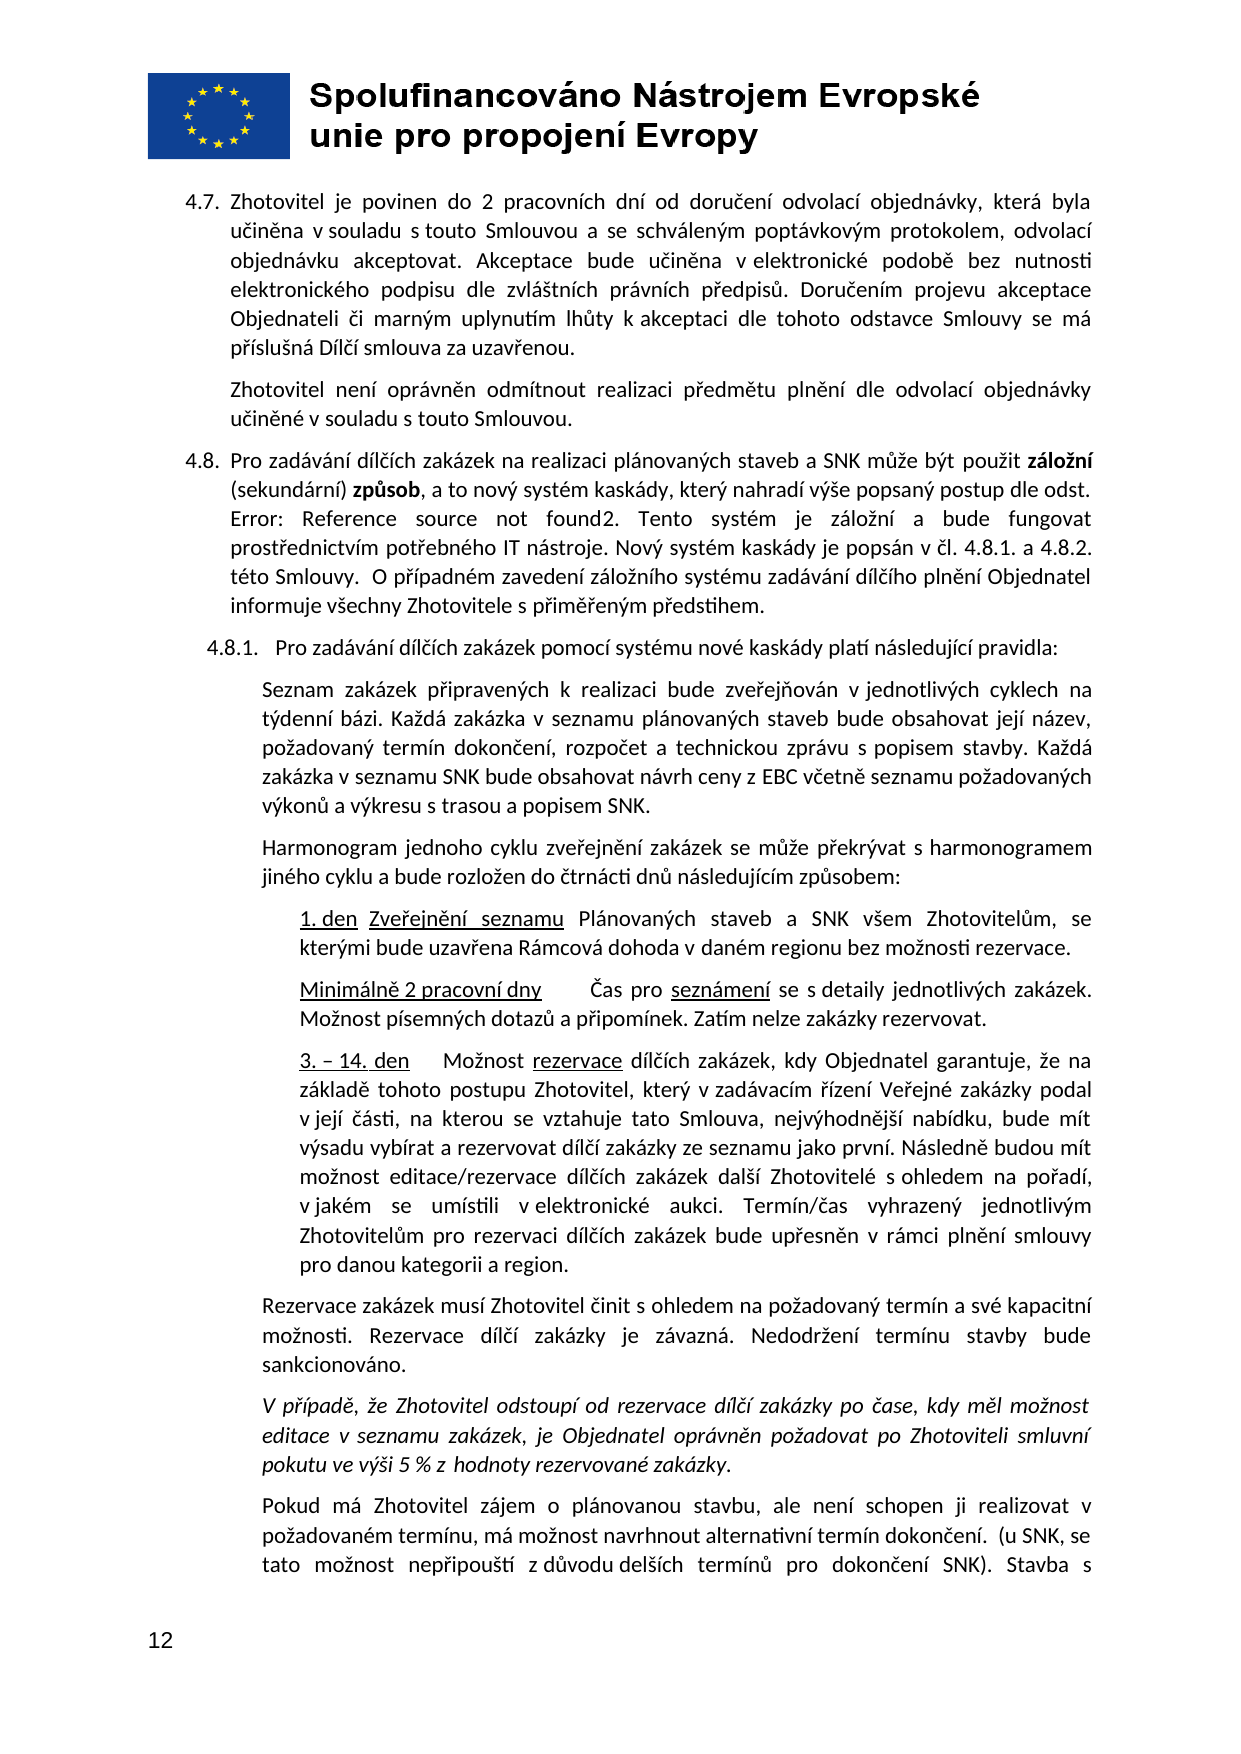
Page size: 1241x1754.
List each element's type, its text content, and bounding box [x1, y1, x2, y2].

text Harmonogram jednoho cyklu zveřejnění zakázek se může překrývat s harmonogramem jiného cyklu a bude rozložen do čtrnácti dnů následujícím způsobem: [262, 832, 1093, 891]
text 3. – 14. den Možnost rezervace dílčích zakázek, kdy Objednatel garantuje, že na základě tohoto postupu Zhotovitel, který v zadávacím řízení Veřejné zakázky podal v její části, na kterou se vztahuje tato Smlouva, nejvýhodnější nabídku, bude mít výsadu vybírat a rezervovat dílčí zakázky ze seznamu jako první. Následně budou mít možnost editace/rezervace dílčích zakázek další Zhotovitelé s ohledem na pořadí, v jakém se umístili v elektronické aukci. Termín/čas vyhrazený jednotlivým Zhotovitelům pro rezervaci dílčích zakázek bude upřesněn v rámci plnění smlouvy pro danou kategorii a region. [299, 1045, 1093, 1278]
picture [147, 73, 991, 160]
text Minimálně 2 pracovní dny Čas pro seznámení se s detaily jednotlivých zakázek. Možnost písemných dotazů a připomínek. Zatím nelze zakázky rezervovat. [299, 974, 1093, 1032]
list Zhotovitel je povinen do 2 pracovních dní od doručení odvolací objednávky, která byla učiněna v souladu s touto Smlouvou a se schváleným poptávkovým protokolem, odvolací objednávku akceptovat. Akceptace bude učiněna v elektronické podobě bez nutnosti elektronického podpisu dle zvláštních právních předpisů. Doručením projevu akceptace Objednateli či marným uplynutím lhůty k akceptaci dle tohoto odstavce Smlouvy se má příslušná Dílčí smlouva za uzavřenou. [185, 186, 1093, 361]
list Pro zadávání dílčích zakázek pomocí systému nové kaskády platí následující pravidla: [207, 632, 1093, 661]
text Rezervace zakázek musí Zhotovitel činit s ohledem na požadovaný termín a své kapacitní možnosti. Rezervace dílčí zakázky je závazná. Nedodržení termínu stavby bude sankcionováno. [262, 1291, 1093, 1378]
text Seznam zakázek připravených k realizaci bude zveřejňován v jednotlivých cyklech na týdenní bázi. Každá zakázka v seznamu plánovaných staveb bude obsahovat její název, požadovaný termín dokončení, rozpočet a technickou zprávu s popisem stavby. Každá zakázka v seznamu SNK bude obsahovat návrh ceny z EBC včetně seznamu požadovaných výkonů a výkresu s trasou a popisem SNK. [262, 674, 1093, 820]
text Zhotovitel není oprávněn odmítnout realizaci předmětu plnění dle odvolací objednávky učiněné v souladu s touto Smlouvou. [230, 374, 1093, 432]
text V případě, že Zhotovitel odstoupí od rezervace dílčí zakázky po čase, kdy měl možnost editace v seznamu zakázek, je Objednatel oprávněn požadovat po Zhotoviteli smluvní pokutu ve výši 5 % z hodnoty rezervované zakázky. [262, 1391, 1093, 1478]
text 1. den Zveřejnění seznamu Plánovaných staveb a SNK všem Zhotovitelům, se kterými bude uzavřena Rámcová dohoda v daném regionu bez možnosti rezervace. [299, 903, 1093, 961]
